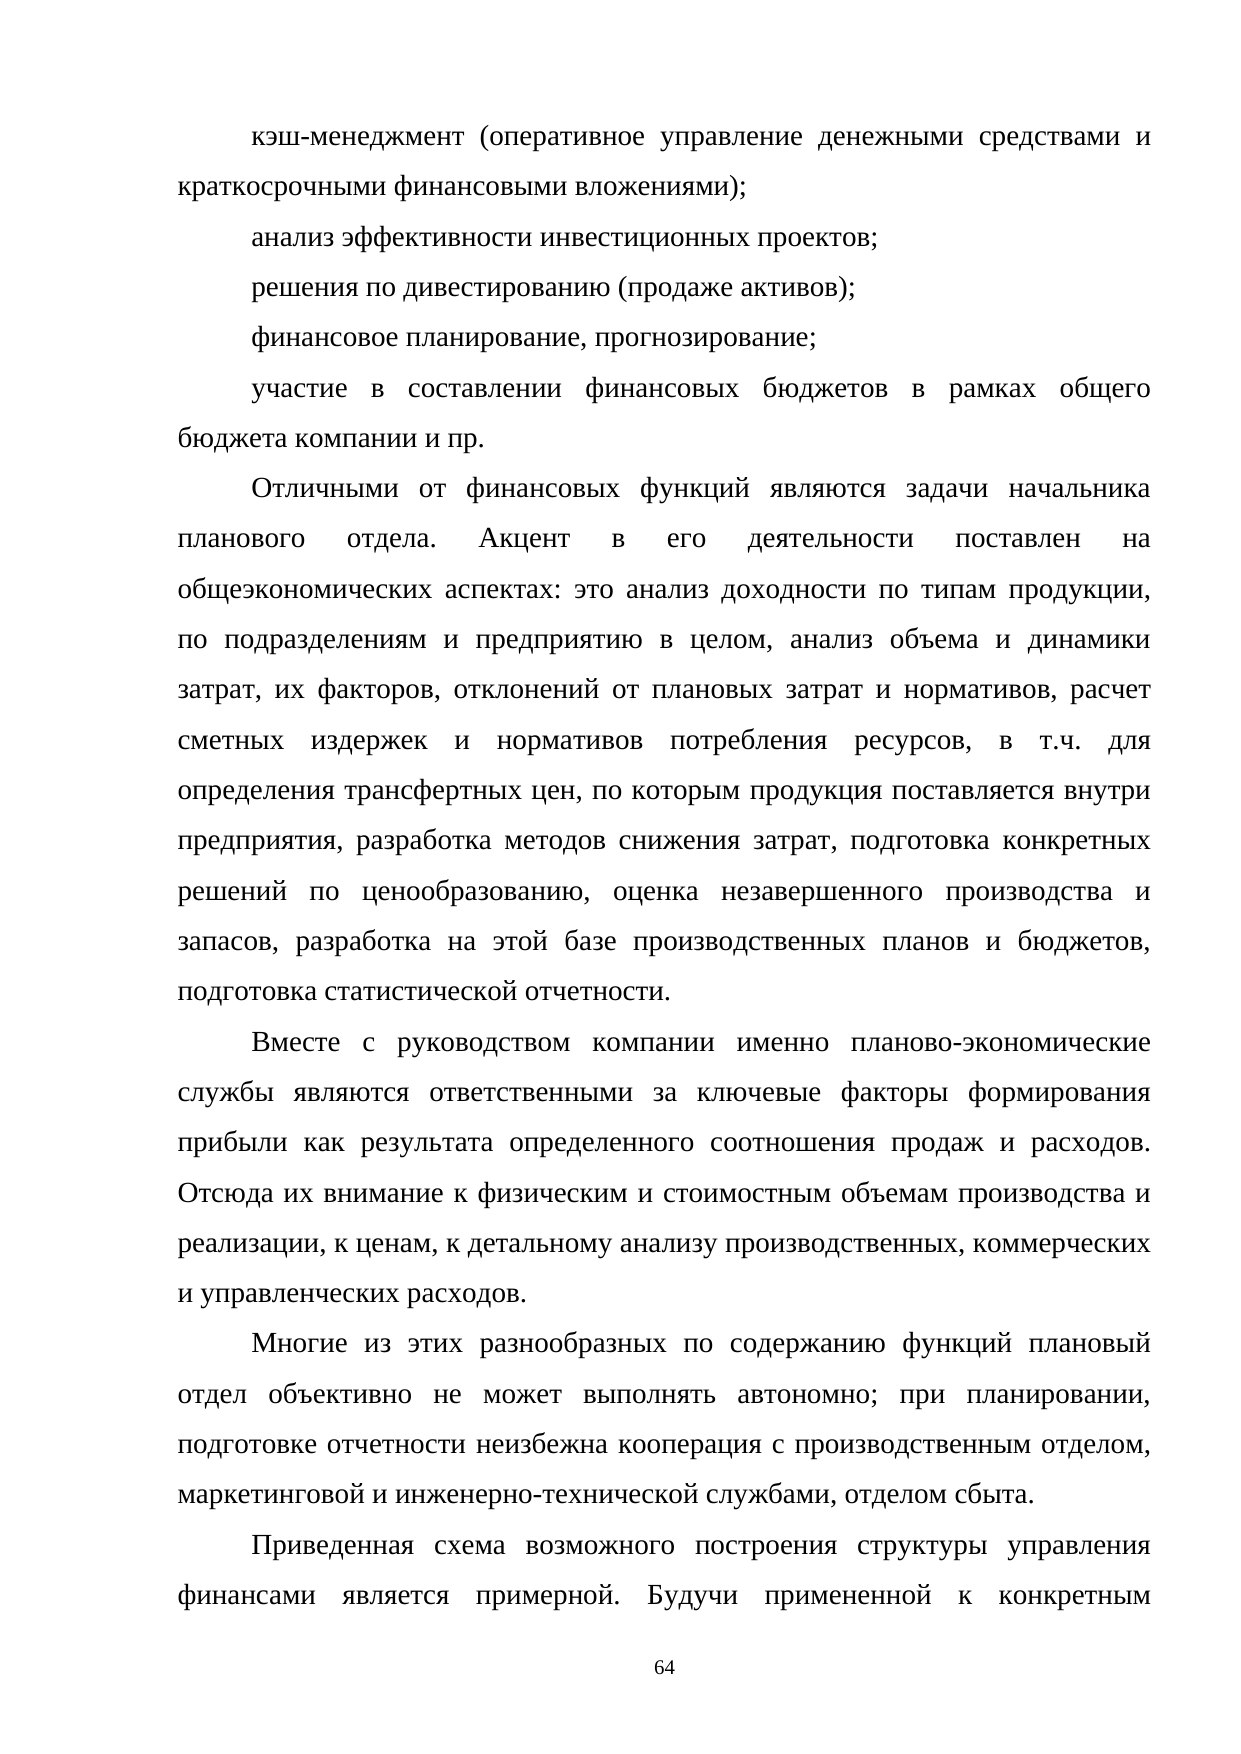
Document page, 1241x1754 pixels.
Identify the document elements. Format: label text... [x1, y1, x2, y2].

text решения по дивестированию (продаже активов); [177, 269, 1152, 303]
text Отличными от финансовых функций являются задачи начальника планового отдела. Акцент в его деятельности поставлен на общеэкономических аспектах: это анализ доходности по типам продукции, по подразделениям и предприятию в целом, анализ объема и динамики затрат, их факторов, отклонений от плановых затрат и нормативов, расчет сметных издержек и нормативов потребления ресурсов, в т.ч. для определения трансфертных цен, по которым продукция поставляется внутри предприятия, разработка методов снижения затрат, подготовка конкретных решений по ценообразованию, оценка незавершенного производства и запасов, разработка на этой базе производственных планов и бюджетов, подготовка статистической отчетности. [177, 470, 1152, 1007]
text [177, 1527, 1152, 1611]
text финансовое планирование, прогнозирование; [177, 319, 1152, 353]
text анализ эффективности инвестиционных проектов; [177, 219, 1152, 252]
text Вместе с руководством компании именно планово-экономические службы являются ответственными за ключевые факторы формирования прибыли как результата определенного соотношения продаж и расходов. Отсюда их внимание к физическим и стоимостным объемам производства и реализации, к ценам, к детальному анализу производственных, коммерческих и управленческих расходов. [177, 1024, 1152, 1309]
text кэш-менеджмент (оперативное управление денежными средствами и краткосрочными финансовыми вложениями); [177, 118, 1152, 202]
text участие в составлении финансовых бюджетов в рамках общего бюджета компании и пр. [177, 370, 1152, 453]
text Многие из этих разнообразных по содержанию функций плановый отдел объективно не может выполнять автономно; при планировании, подготовке отчетности неизбежна кооперация с производственным отделом, маркетинговой и инженерно-технической службами, отделом сбыта. [177, 1326, 1152, 1510]
